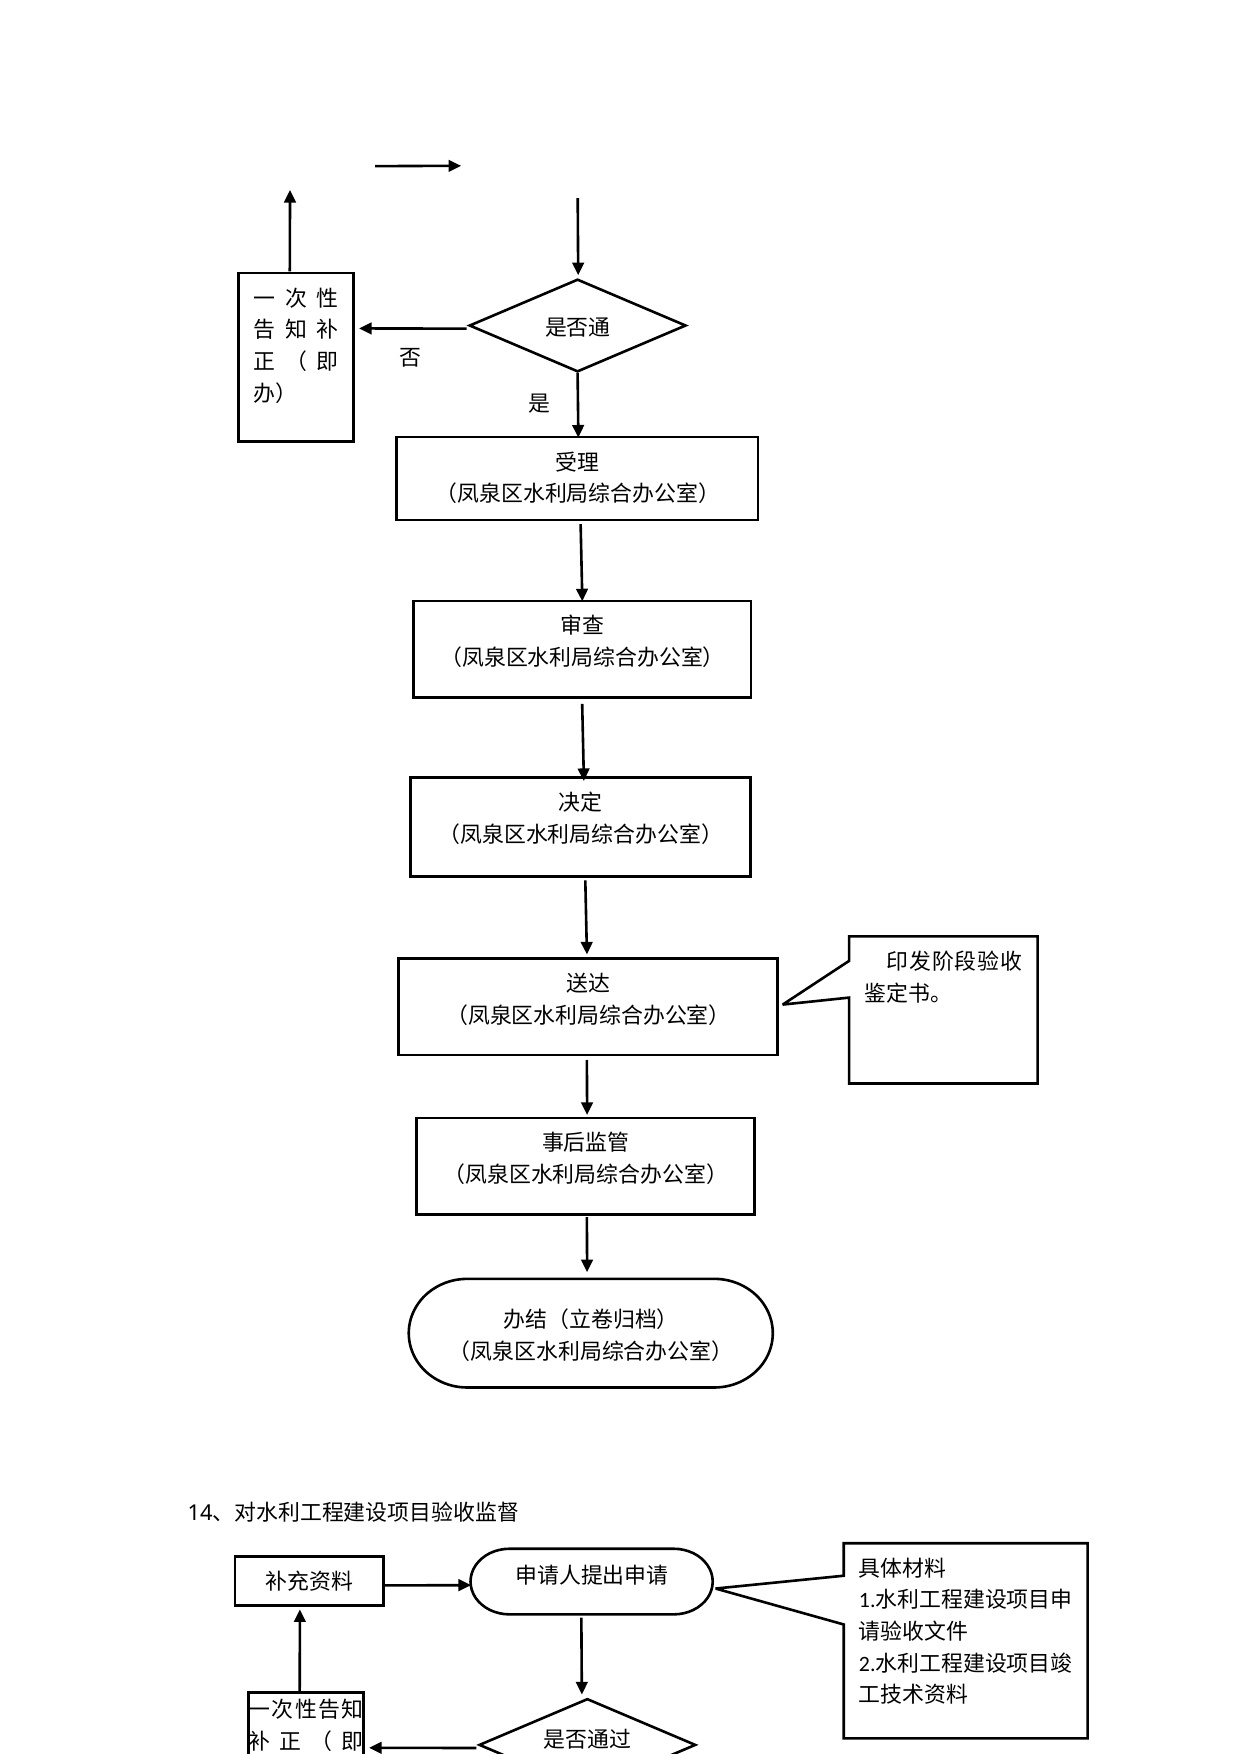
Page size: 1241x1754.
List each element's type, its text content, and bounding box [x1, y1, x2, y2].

text 14、对水利工程建设项目验收监督 [187, 1494, 1053, 1527]
